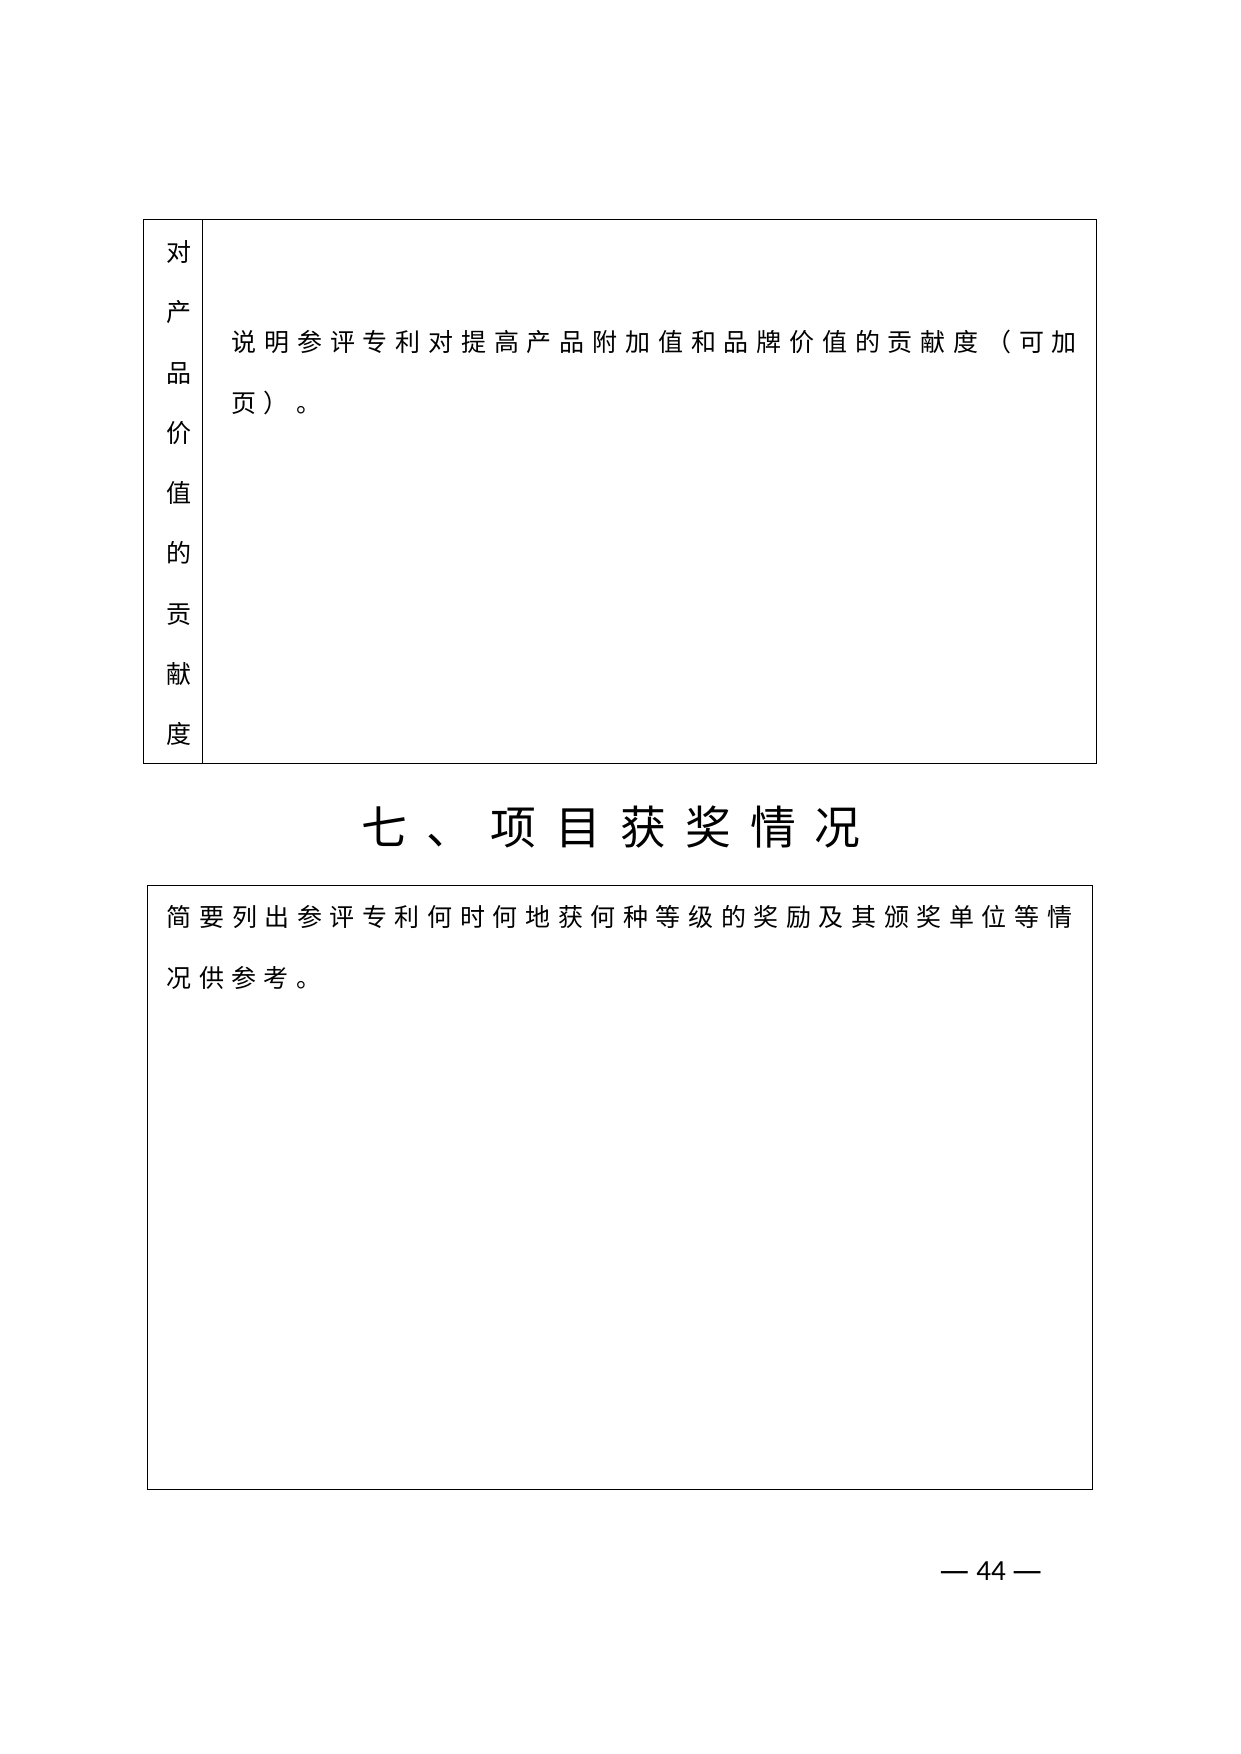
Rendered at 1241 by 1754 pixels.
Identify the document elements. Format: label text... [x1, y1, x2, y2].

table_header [148, 886, 1092, 1489]
table_cell 说明参评专利对提高产品附加值和品牌价值的贡献度（可加页）。 [203, 220, 1096, 763]
table_cell 对产品价值的贡献度 [144, 220, 202, 763]
text 七、项目获奖情况 [167, 764, 1074, 885]
